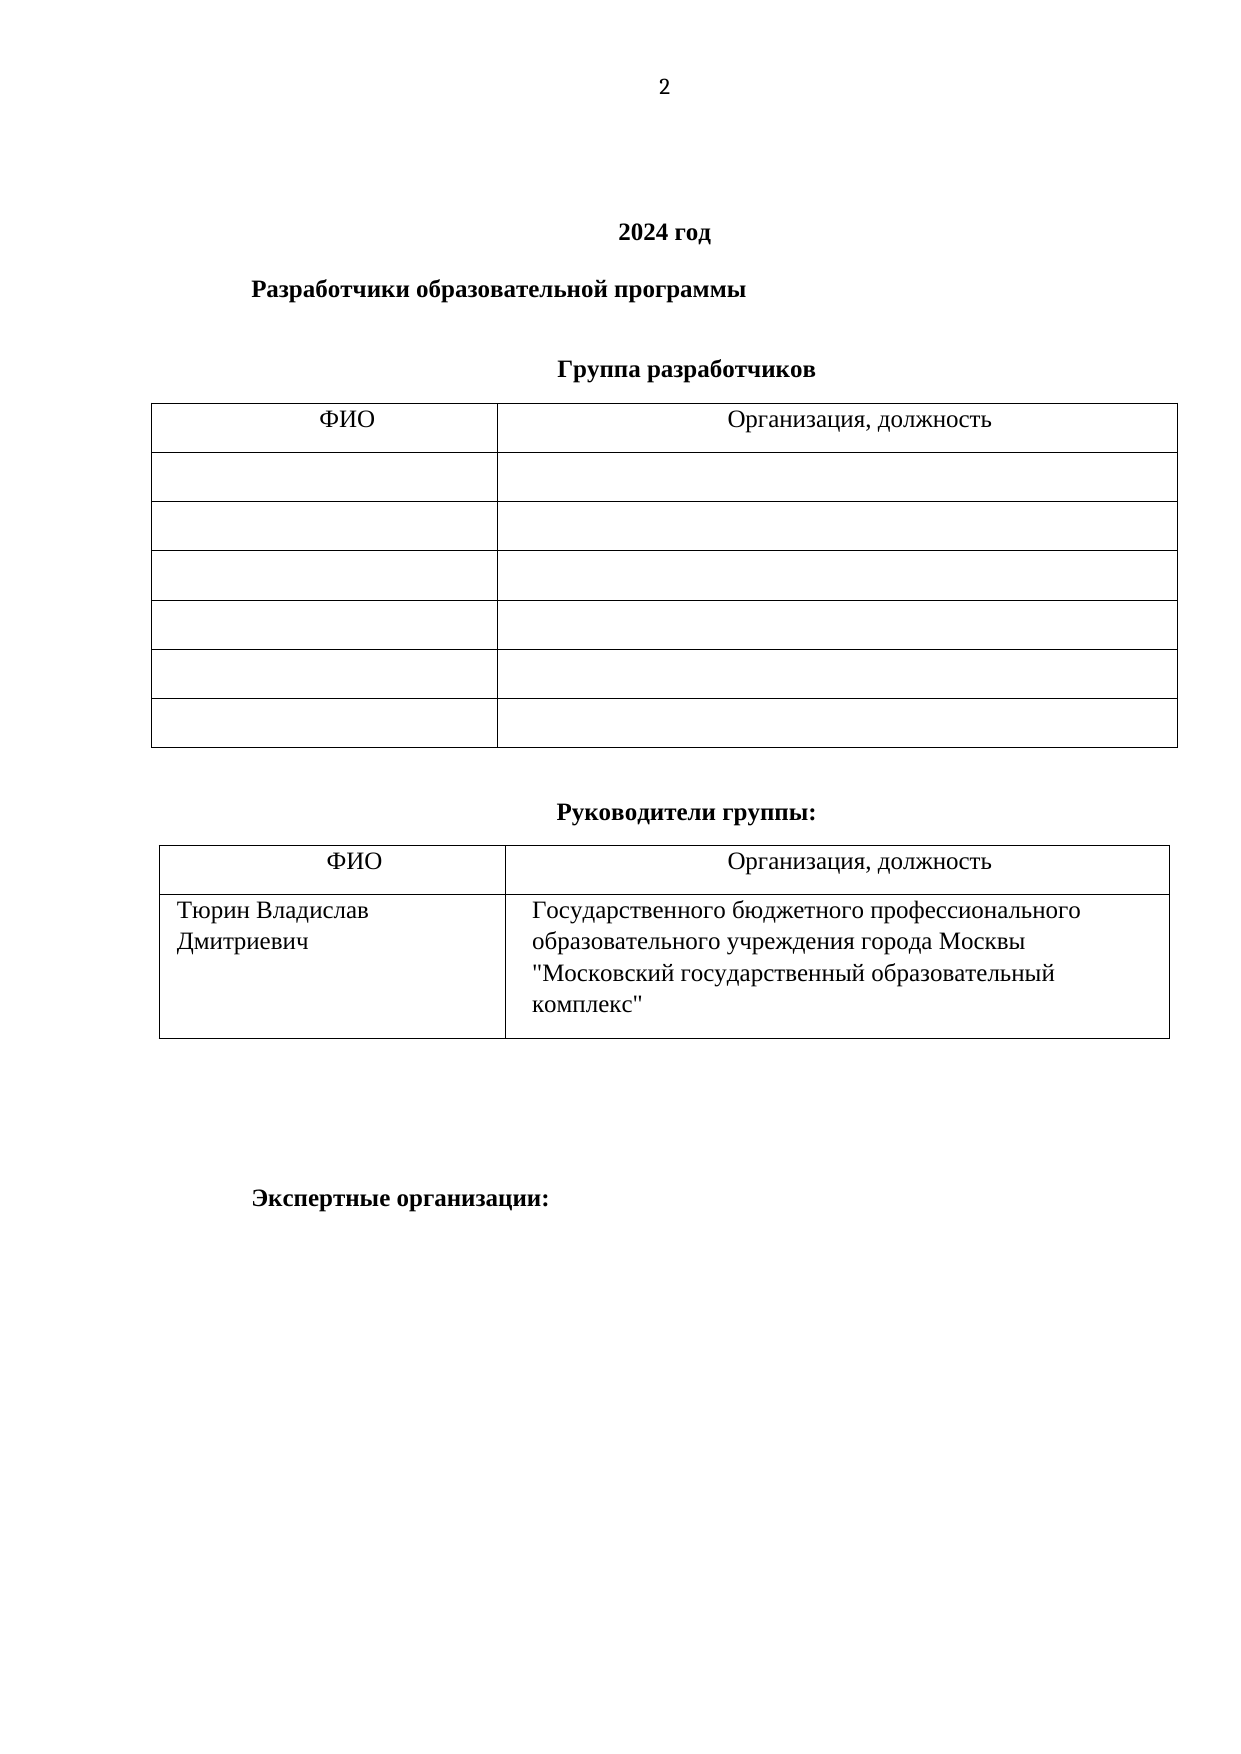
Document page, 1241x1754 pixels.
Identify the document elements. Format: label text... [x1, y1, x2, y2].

table_cell [152, 650, 497, 698]
table_cell Тюрин Владислав Дмитриевич [160, 895, 505, 1038]
text Руководители группы: [162, 797, 1152, 825]
table_cell [498, 699, 1177, 747]
table_cell [152, 502, 497, 550]
table_cell [152, 453, 497, 501]
table_cell [152, 551, 497, 599]
text Экспертные организации: [177, 1183, 1152, 1212]
table_cell [152, 601, 497, 649]
text Группа разработчиков [162, 354, 1152, 383]
table_cell [152, 699, 497, 747]
table_cell Государственного бюджетного профессионального образовательного учреждения города Москвы "Московский государственный образовательный комплекс" [506, 895, 1169, 1038]
text Разработчики образовательной программы [177, 274, 1152, 303]
table_cell [498, 650, 1177, 698]
table_header ФИО [160, 846, 505, 894]
text 2024 год [177, 217, 1152, 246]
table_header ФИО [152, 404, 497, 452]
table_cell [498, 601, 1177, 649]
table_header Организация, должность [506, 846, 1169, 894]
table_header Организация, должность [498, 404, 1177, 452]
table_cell [498, 502, 1177, 550]
table_cell [498, 551, 1177, 599]
table_cell [498, 453, 1177, 501]
